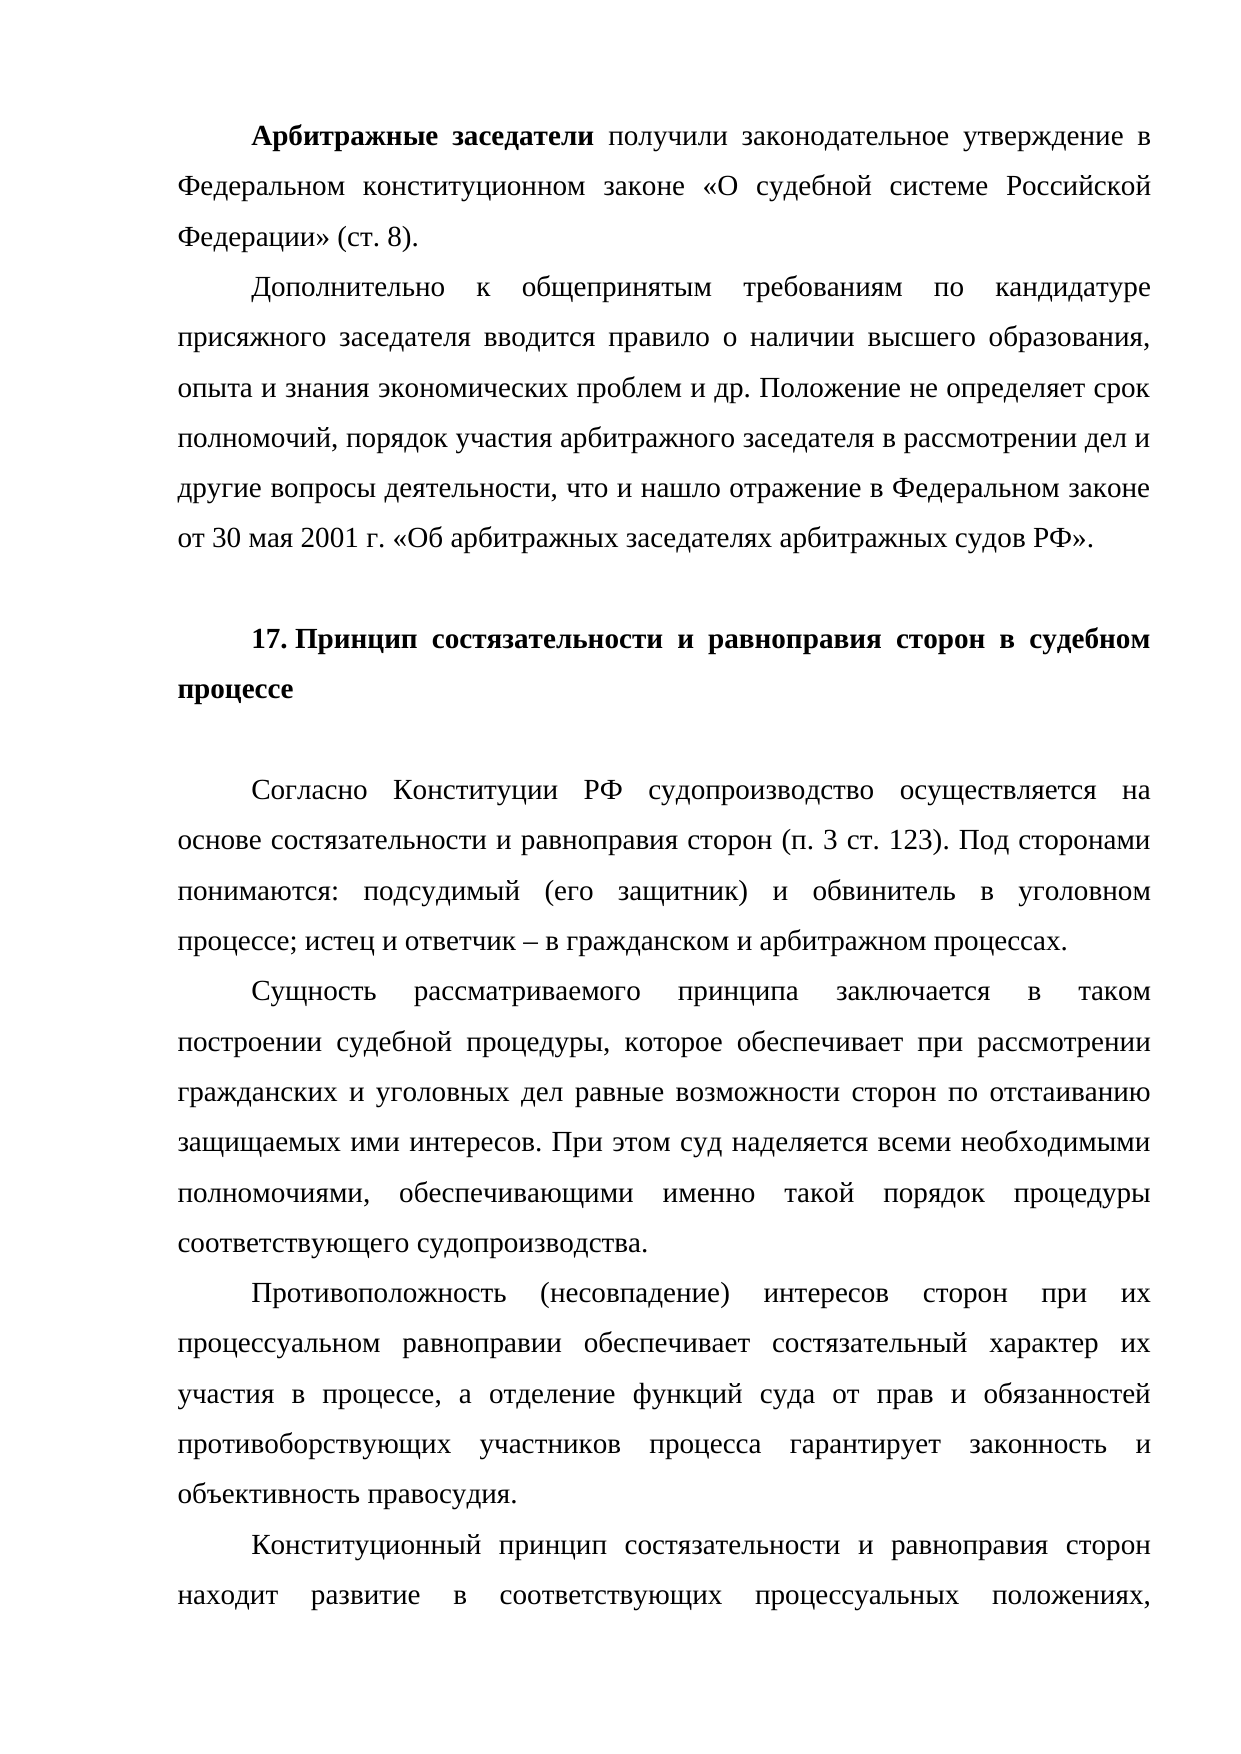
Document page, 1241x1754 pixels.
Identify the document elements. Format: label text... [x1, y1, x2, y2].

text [177, 1527, 1152, 1611]
text Сущность рассматриваемого принципа заключается в таком построении судебной процедуры, которое обеспечивает при рассмотрении гражданских и уголовных дел равные возможности сторон по отстаиванию защищаемых ими интересов. При этом суд наделяется всеми необходимыми полномочиями, обеспечивающими именно такой порядок процедуры соответствующего судопроизводства. [177, 973, 1152, 1258]
text Дополнительно к общепринятым требованиям по кандидатуре присяжного заседателя вводится правило о наличии высшего образования, опыта и знания экономических проблем и др. Положение не определяет срок полномочий, порядок участия арбитражного заседателя в рассмотрении дел и другие вопросы деятельности, что и нашло отражение в Федеральном законе от 30 мая 2001 г. «Об арбитражных заседателях арбитражных судов РФ». [177, 269, 1152, 554]
text Согласно Конституции РФ судопроизводство осуществляется на основе состязательности и равноправия сторон (п. 3 ст. 123). Под сторонами понимаются: подсудимый (его защитник) и обвинитель в уголовном процессе; истец и ответчик – в гражданском и арбитражном процессах. [177, 772, 1152, 957]
text Арбитражные заседатели получили законодательное утверждение в Федеральном конституционном законе «О судебной системе Российской Федерации» (ст. 8). [177, 118, 1152, 252]
text Противоположность (несовпадение) интересов сторон при их процессуальном равноправии обеспечивает состязательный характер их участия в процессе, а отделение функций суда от прав и обязанностей противоборствующих участников процесса гарантирует законность и объективность правосудия. [177, 1275, 1152, 1510]
subtitle 17. Принцип состязательности и равноправия сторон в судебном процессе [177, 621, 1152, 705]
